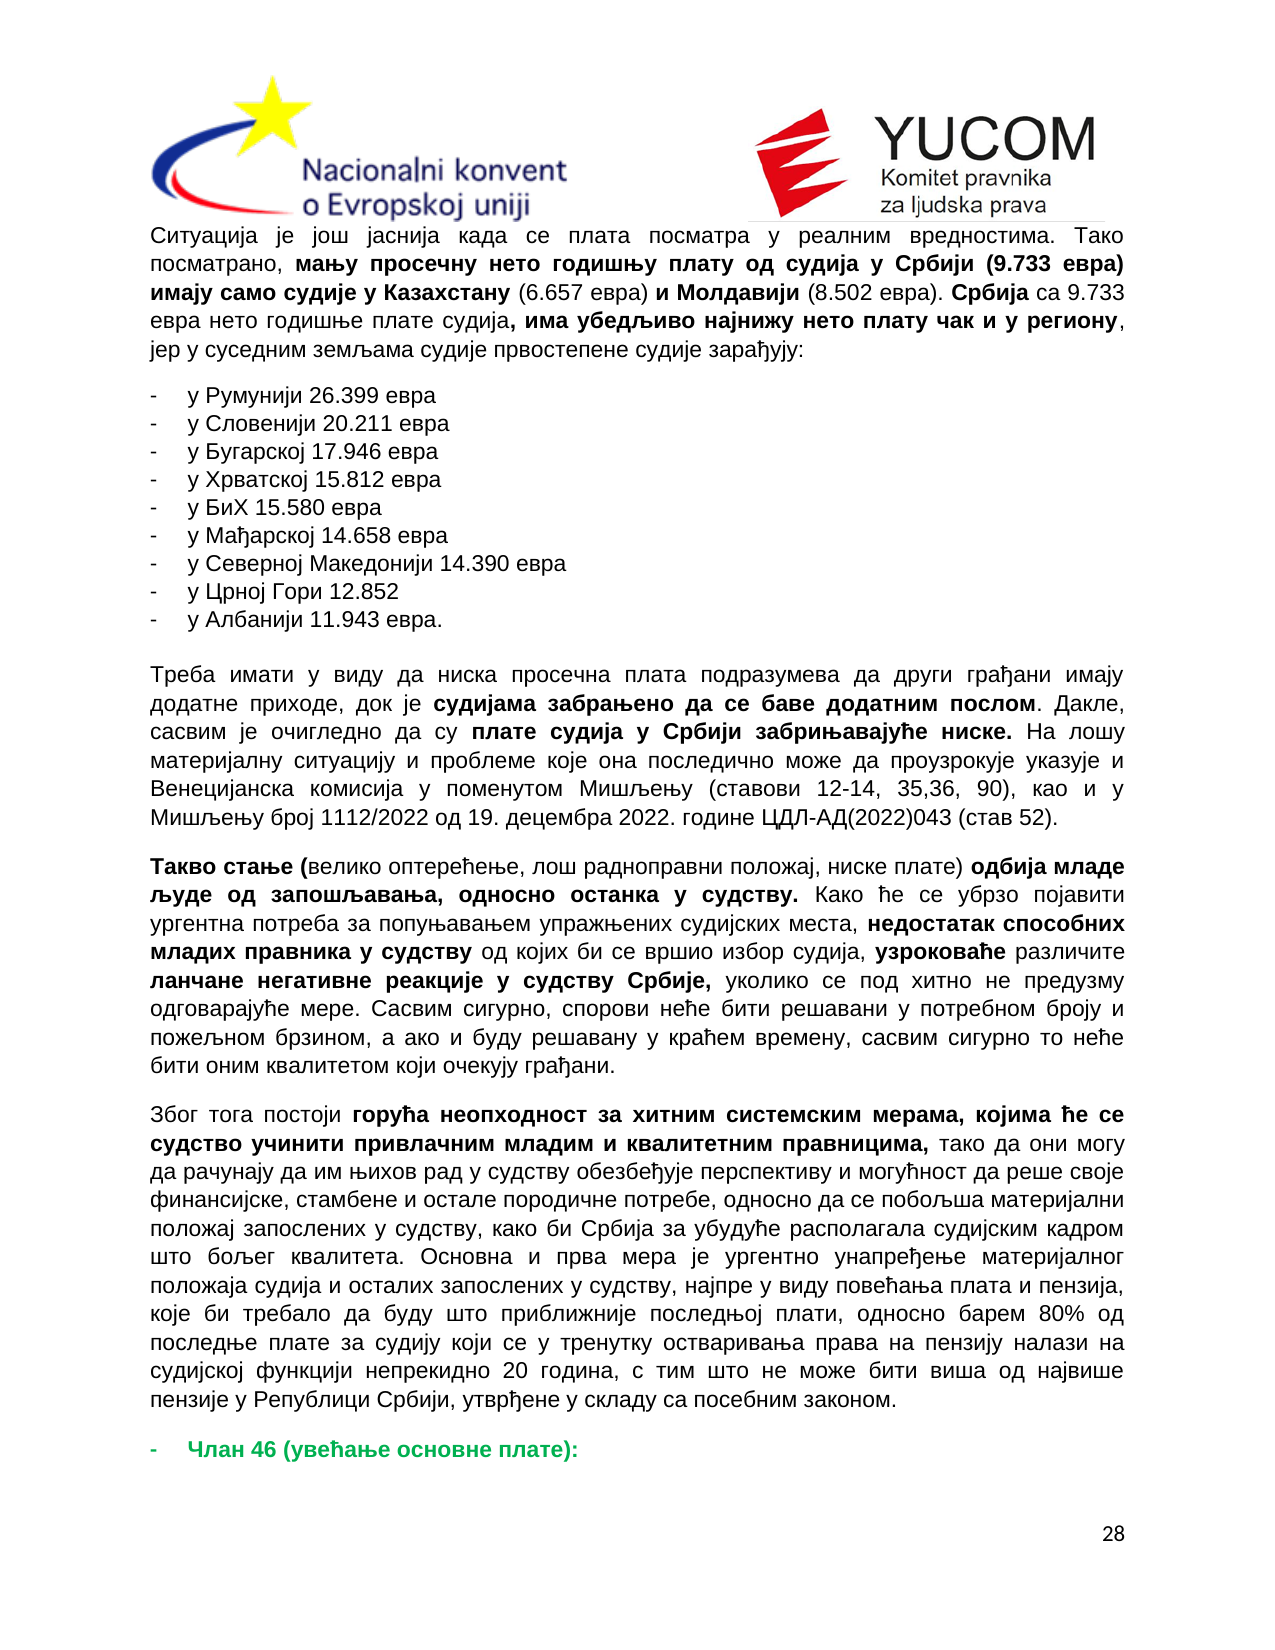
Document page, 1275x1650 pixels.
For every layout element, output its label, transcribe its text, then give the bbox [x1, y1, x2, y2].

text Такво стање (велико оптерећење, лош радноправни положај, ниске плате) одбија младе људе од запошљавања, односно останка у судству. Како ће се убрзо појавити ургентна потреба за попуњавањем упражњених судијских места, недостатак способних младих правника у судству од којих би се вршио избор судија, узроковаће различите ланчане негативне реакције у судству Србије, уколико се под хитно не предузму одговарајуће мере. Сасвим сигурно, спорови неће бити решавани у потребном броју и пожељном брзином, а ако и буду решавану у краћем времену, сасвим сигурно то неће бити оним квалитетом који очекују грађани. [150, 853, 1125, 1078]
list у Бугарској 17.946 евра [150, 437, 1125, 465]
list у Албанији 11.943 евра. [150, 605, 1125, 633]
text Због тога постоји горућа неопходност за хитним системским мерама, којима ће се судство учинити привлачним младим и квалитетним правницима, тако да они могу да рачунају да им њихов рад у судству обезбеђује перспективу и могућност да реше своје финансијске, стамбене и остале породичне потребе, односно да се побољша материјални положај запослених у судству, како би Србија за убудуће располагала судијским кадром што бољег квалитета. Основна и прва мера је ургентно унапређење материјалног положаја судија и осталих запослених у судству, најпре у виду повећања плата и пензија, које би требало да буду што приближније последњој плати, односно барем 80% од последње плате за судију који се у тренутку остваривања права на пензију налази на судијској функцији непрекидно 20 година, с тим што не може бити виша од највише пензије у Републици Србији, утврђене у складу са посебним законом. [150, 1101, 1125, 1412]
picture [747, 106, 1106, 222]
list у Мађарској 14.658 евра [150, 521, 1125, 549]
list у БиХ 15.580 евра [150, 493, 1125, 521]
text Ситуација је још јаснија када се плата посматра у реалним вредностима. Тако посматрано, мању просечну нето годишњу плату од судија у Србији (9.733 евра) имају само судије у Казахстану (6.657 евра) и Молдавији (8.502 евра). Србија са 9.733 евра нето годишње плате судија, има убедљиво најнижу нето плату чак и у региону, јер у суседним земљама судије првостепене судије зарађују: [150, 222, 1125, 362]
list у Словенији 20.211 евра [150, 409, 1125, 437]
list у Хрватској 15.812 евра [150, 465, 1125, 493]
text Треба имати у виду да ниска просечна плата подразумева да други грађани имају додатне приходе, док је судијама забрањено да се баве додатним послом. Дакле, сасвим је очигледно да су плате судија у Србији забрињавајуће ниске. На лошу материјалну ситуацију и проблеме које она последично може да проузрокује указује и Венецијанска комисија у поменутом Мишљењу (ставови 12-14, 35,36, 90), као и у Мишљењу број 1112/2022 од 19. децембра 2022. године ЦДЛ-АД(2022)043 (став 52). [150, 661, 1125, 830]
list у Северној Македонији 14.390 евра [150, 549, 1125, 577]
list Члан 46 (увећање основне плате): [150, 1435, 1125, 1463]
picture [150, 75, 568, 222]
list у Румунији 26.399 евра [150, 381, 1125, 409]
list у Црној Гори 12.852 [150, 577, 1125, 605]
